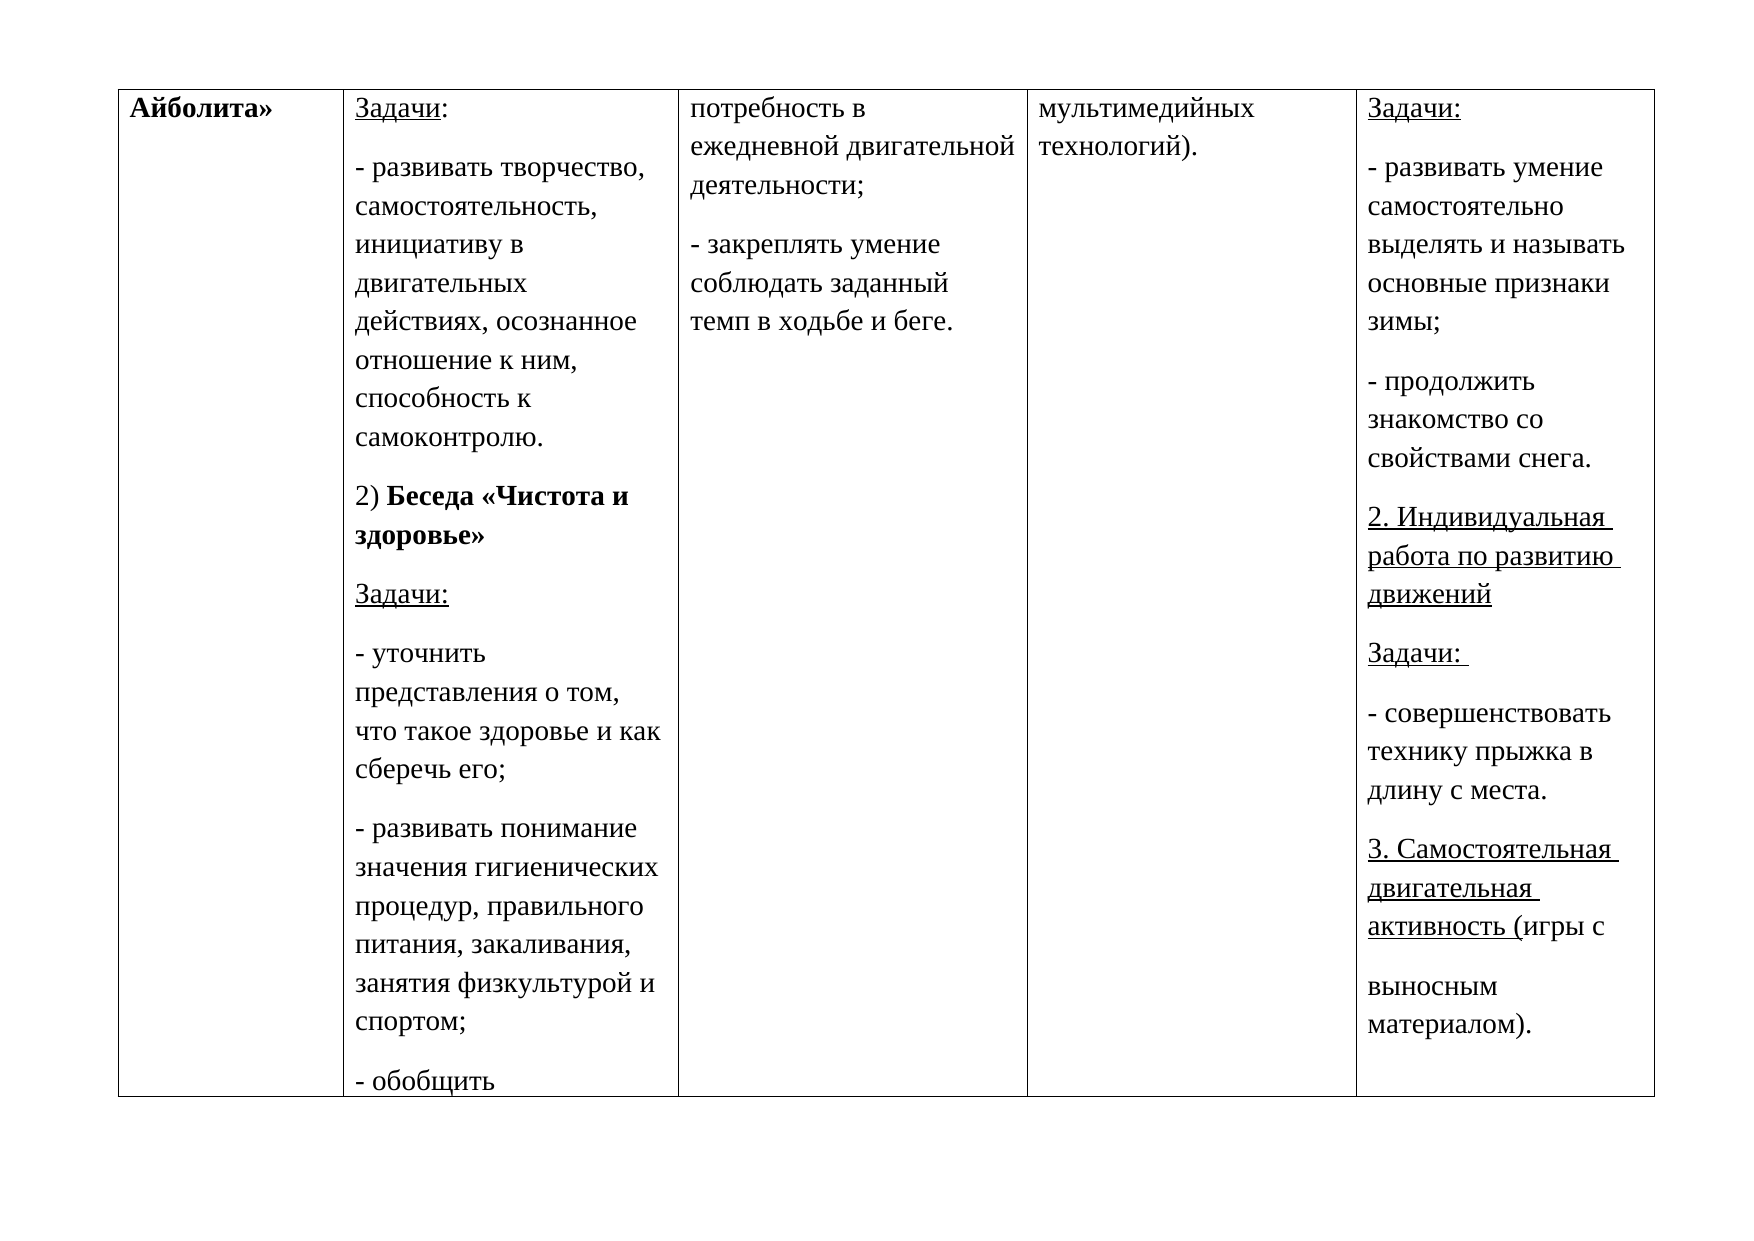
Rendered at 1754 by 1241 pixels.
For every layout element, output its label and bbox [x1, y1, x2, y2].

table_cell [1028, 90, 1356, 1096]
table_cell [119, 90, 343, 1096]
table_cell [679, 90, 1027, 1096]
table_cell [1357, 90, 1654, 1096]
table_cell [344, 90, 678, 1096]
